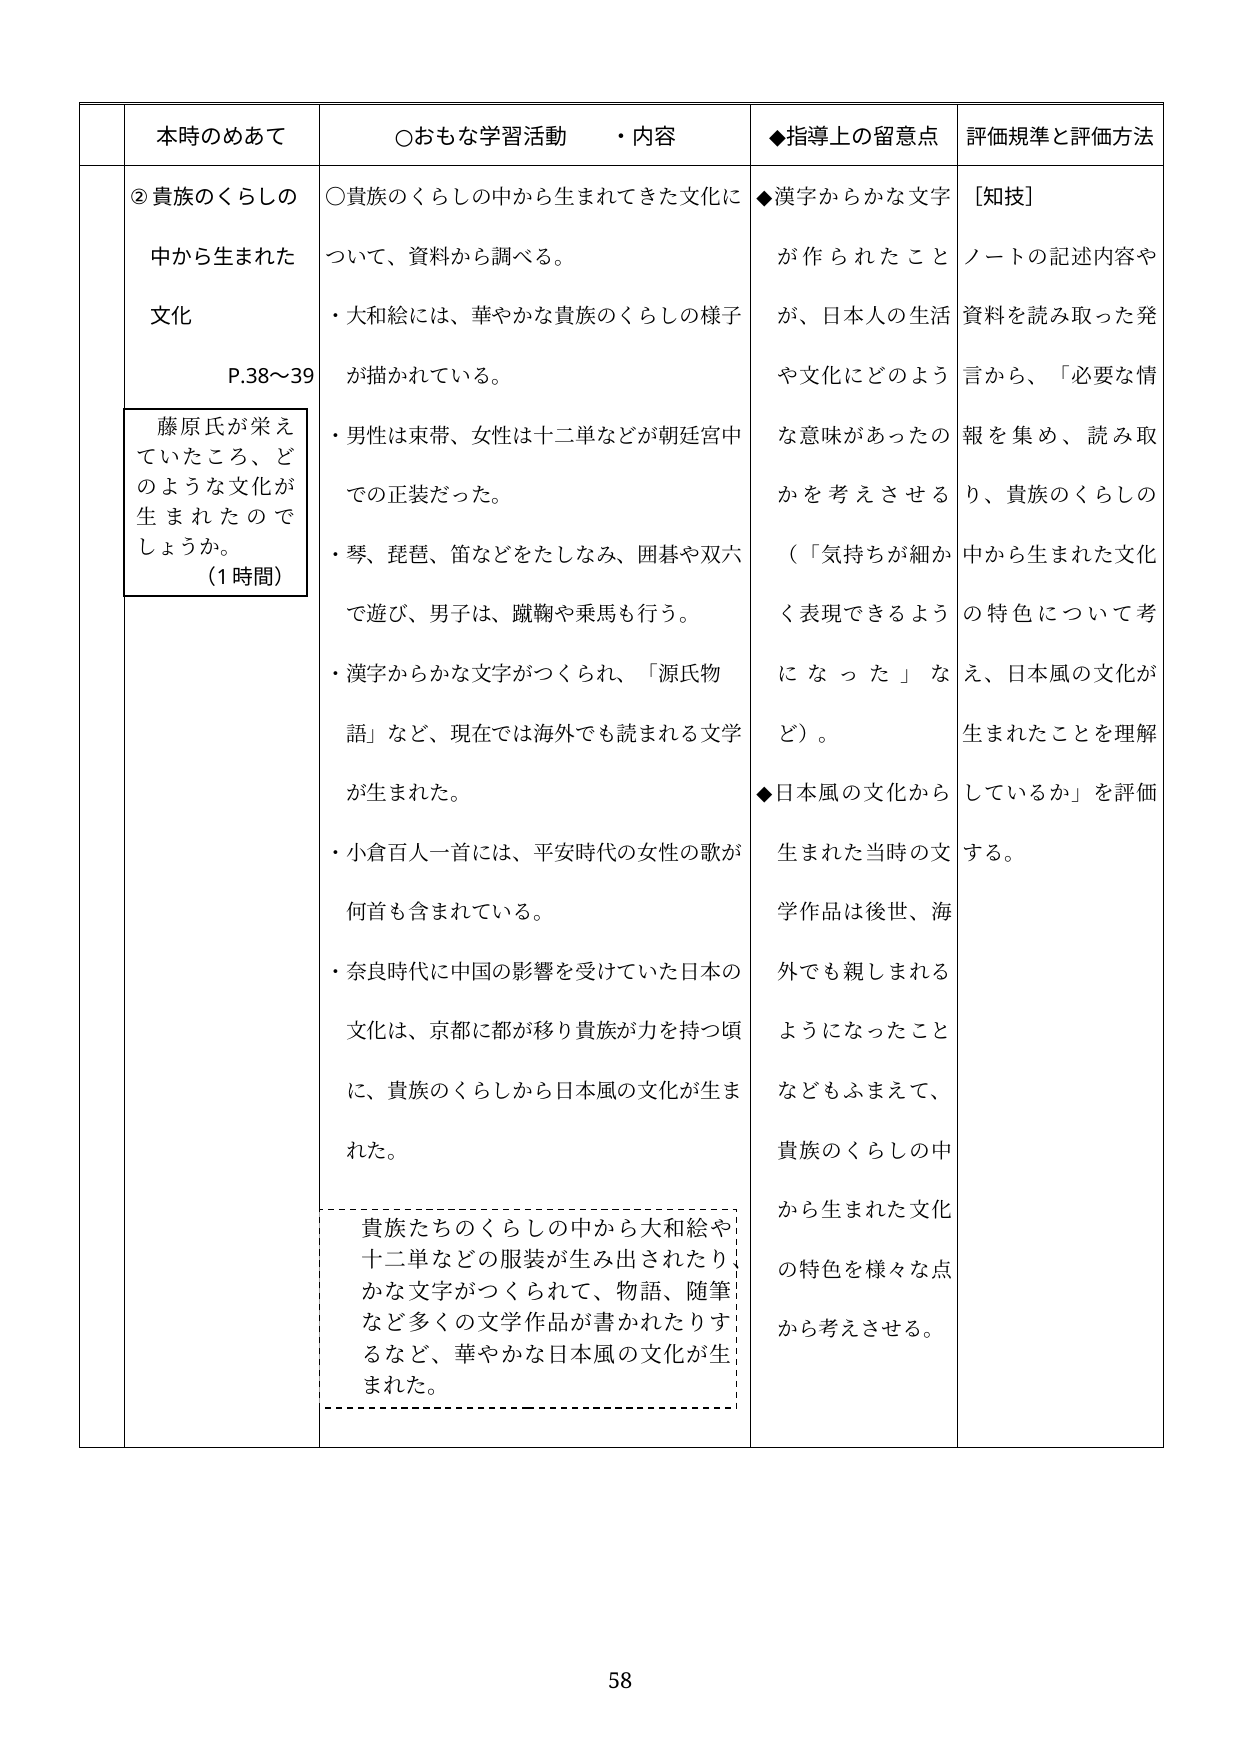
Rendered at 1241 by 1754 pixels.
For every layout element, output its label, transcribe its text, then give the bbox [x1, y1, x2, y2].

table_cell ［知技］ ノートの記述内容や資料を読み取った発言から、「必要な情報を集め、読み取り、貴族のくらしの中から生まれた文化の特色について考え、日本風の文化が生まれたことを理解しているか」を評価する。 [958, 166, 1163, 1447]
table_cell ◆漢字からかな文字が作られたことが、日本人の生活や文化にどのような意味があったのかを考えさせる（「気持ちが細かく表現できるようになった」など）。 ◆日本風の文化から生まれた当時の文学作品は後世、海外でも親しまれるようになったことなどもふまえて、貴族のくらしの中から生まれた文化の特色を様々な点から考えさせる。 [751, 166, 957, 1447]
table_header 評価規準と評価方法 [958, 105, 1163, 165]
table_cell 〇貴族のくらしの中から生まれてきた文化について、資料から調べる。 ・大和絵には、華やかな貴族のくらしの様子が描かれている。 ・男性は束帯、女性は十二単などが朝廷宮中での正装だった。 ・琴、琵琶、笛などをたしなみ、囲碁や双六で遊び、男子は、蹴鞠や乗馬も行う。 ・漢字からかな文字がつくられ、「源氏物語」など、現在では海外でも読まれる文学が生まれた。 ・小倉百人一首には、平安時代の女性の歌が何首も含まれている。 ・奈良時代に中国の影響を受けていた日本の文化は、京都に都が移り貴族が力を持つ頃に、貴族のくらしから日本風の文化が生まれた。 [320, 166, 750, 1447]
table_header 本時のめあて [125, 105, 319, 165]
table_cell ②貴族のくらしの中から生まれた文化 P.38～39 [125, 166, 319, 1447]
table_header ○おもな学習活動 ・内容 [320, 105, 750, 165]
table_header [80, 105, 124, 165]
table_cell 調べる [80, 166, 124, 1447]
table_header ◆指導上の留意点 [751, 105, 957, 165]
